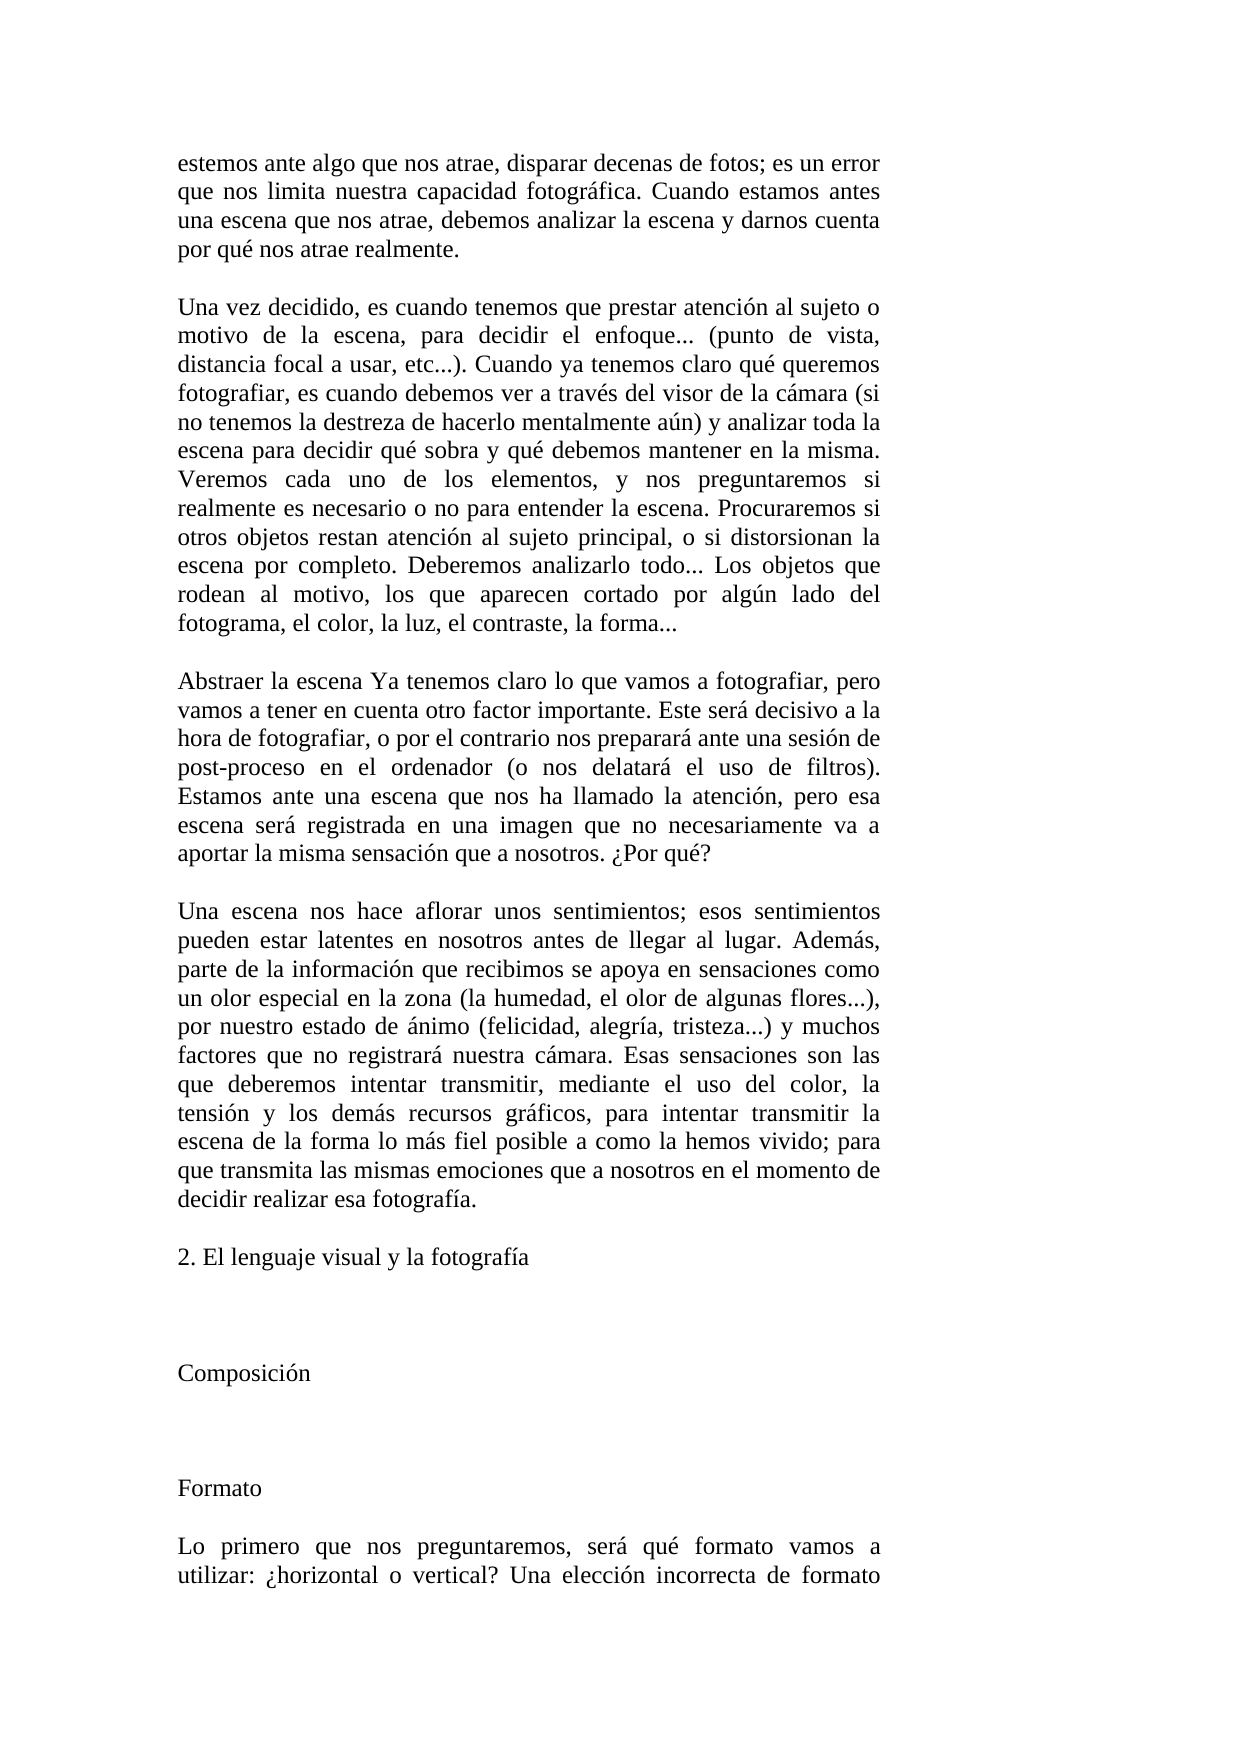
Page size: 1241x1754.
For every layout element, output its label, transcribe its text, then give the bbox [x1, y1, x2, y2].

text Una escena nos hace aflorar unos sentimientos; esos sentimientos pueden estar latentes en nosotros antes de llegar al lugar. Además, parte de la información que recibimos se apoya en sensaciones como un olor especial en la zona (la humedad, el olor de algunas flores...), por nuestro estado de ánimo (felicidad, alegría, tristeza...) y muchos factores que no registrará nuestra cámara. Esas sensaciones son las que deberemos intentar transmitir, mediante el uso del color, la tensión y los demás recursos gráficos, para intentar transmitir la escena de la forma lo más fiel posible a como la hemos vivido; para que transmita las mismas emociones que a nosotros en el momento de decidir realizar esa fotografía. [177, 896, 881, 1213]
text 2. El lenguaje visual y la fotografía [177, 1242, 881, 1271]
text Formato [177, 1473, 881, 1502]
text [177, 1531, 881, 1589]
text Abstraer la escena Ya tenemos claro lo que vamos a fotografiar, pero vamos a tener en cuenta otro factor importante. Este será decisivo a la hora de fotografiar, o por el contrario nos preparará ante una sesión de post-proceso en el ordenador (o nos delatará el uso de filtros). Estamos ante una escena que nos ha llamado la atención, pero esa escena será registrada en una imagen que no necesariamente va a aportar la misma sensación que a nosotros. ¿Por qué? [177, 666, 881, 867]
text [177, 148, 881, 263]
text Composición [177, 1358, 881, 1386]
text Una vez decidido, es cuando tenemos que prestar atención al sujeto o motivo de la escena, para decidir el enfoque... (punto de vista, distancia focal a usar, etc...). Cuando ya tenemos claro qué queremos fotografiar, es cuando debemos ver a través del visor de la cámara (si no tenemos la destreza de hacerlo mentalmente aún) y analizar toda la escena para decidir qué sobra y qué debemos mantener en la misma. Veremos cada uno de los elementos, y nos preguntaremos si realmente es necesario o no para entender la escena. Procuraremos si otros objetos restan atención al sujeto principal, o si distorsionan la escena por completo. Deberemos analizarlo todo... Los objetos que rodean al motivo, los que aparecen cortado por algún lado del fotograma, el color, la luz, el contraste, la forma... [177, 292, 881, 637]
